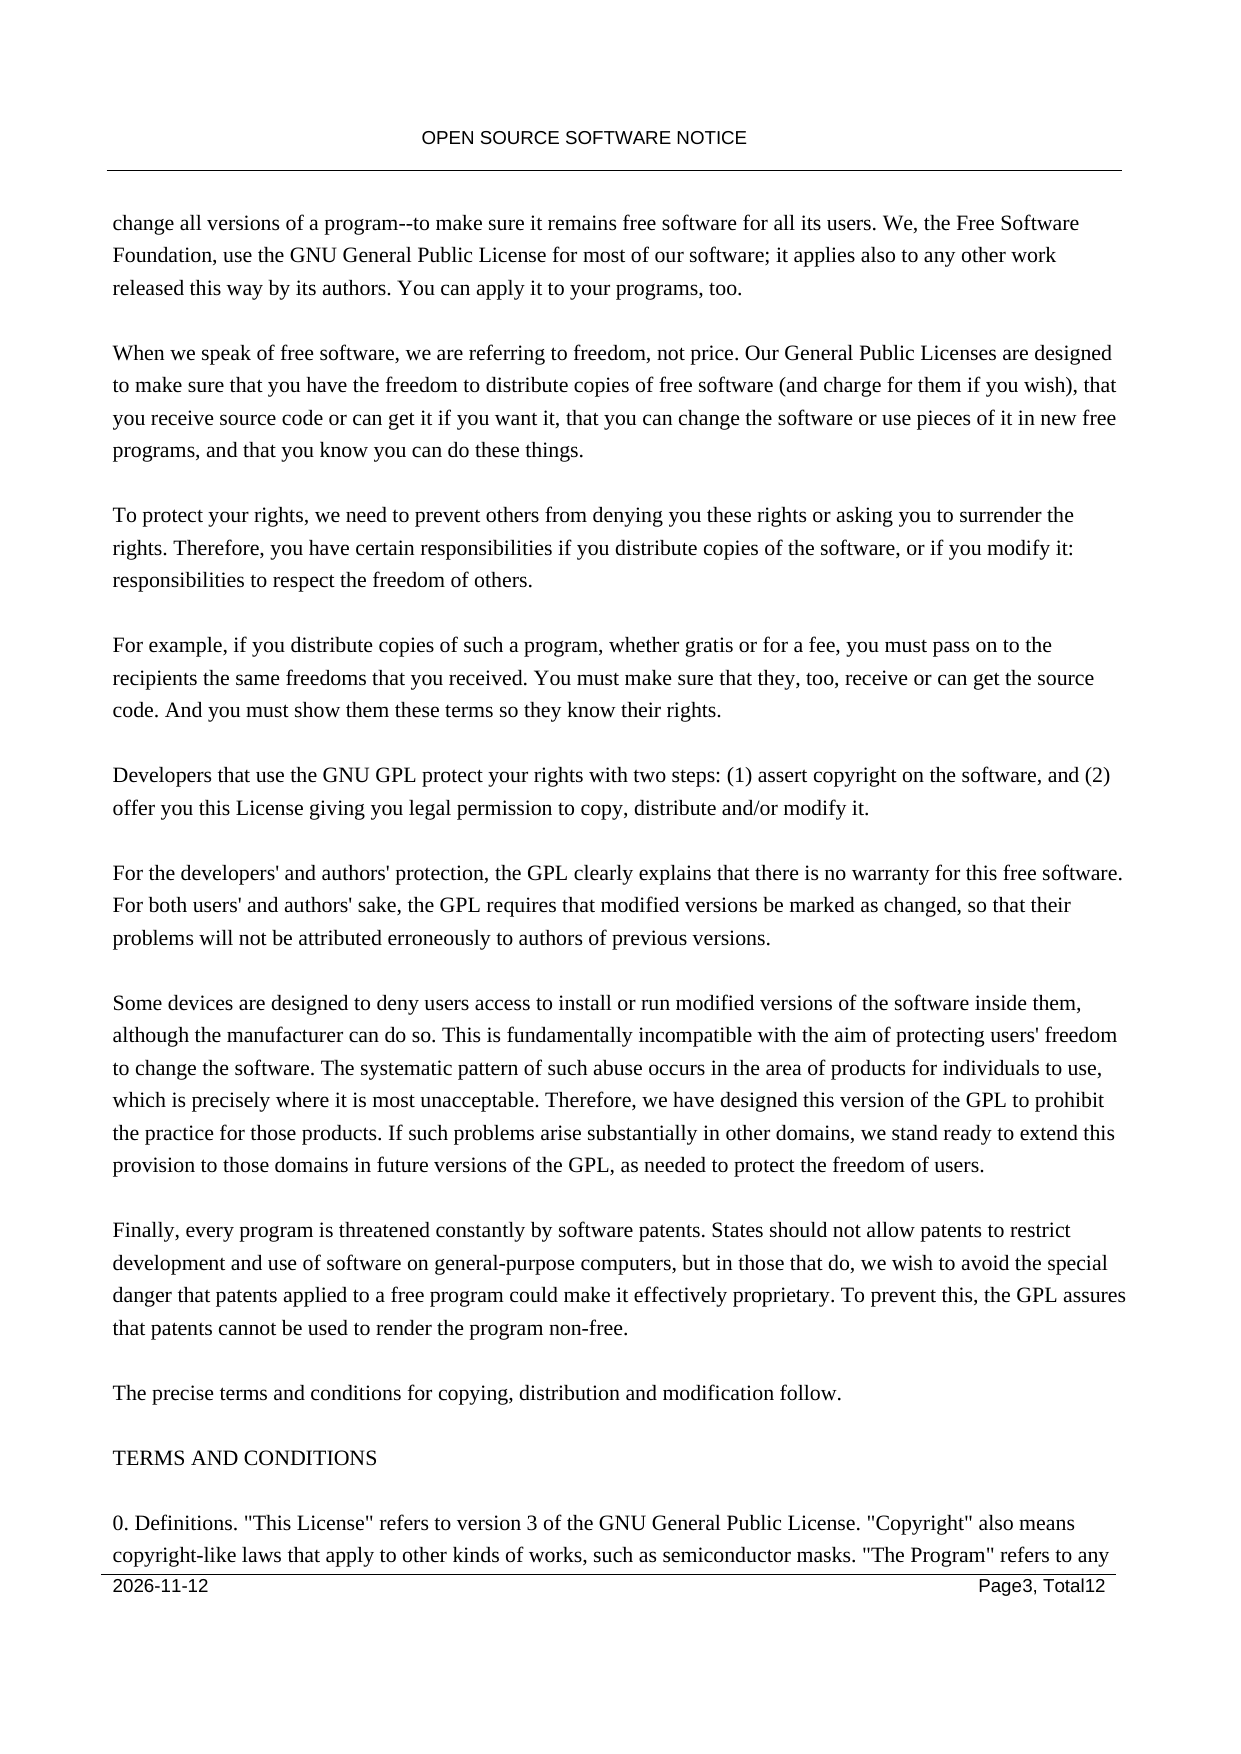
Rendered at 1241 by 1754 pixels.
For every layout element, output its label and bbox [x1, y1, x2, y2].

text [112, 206, 1128, 1571]
